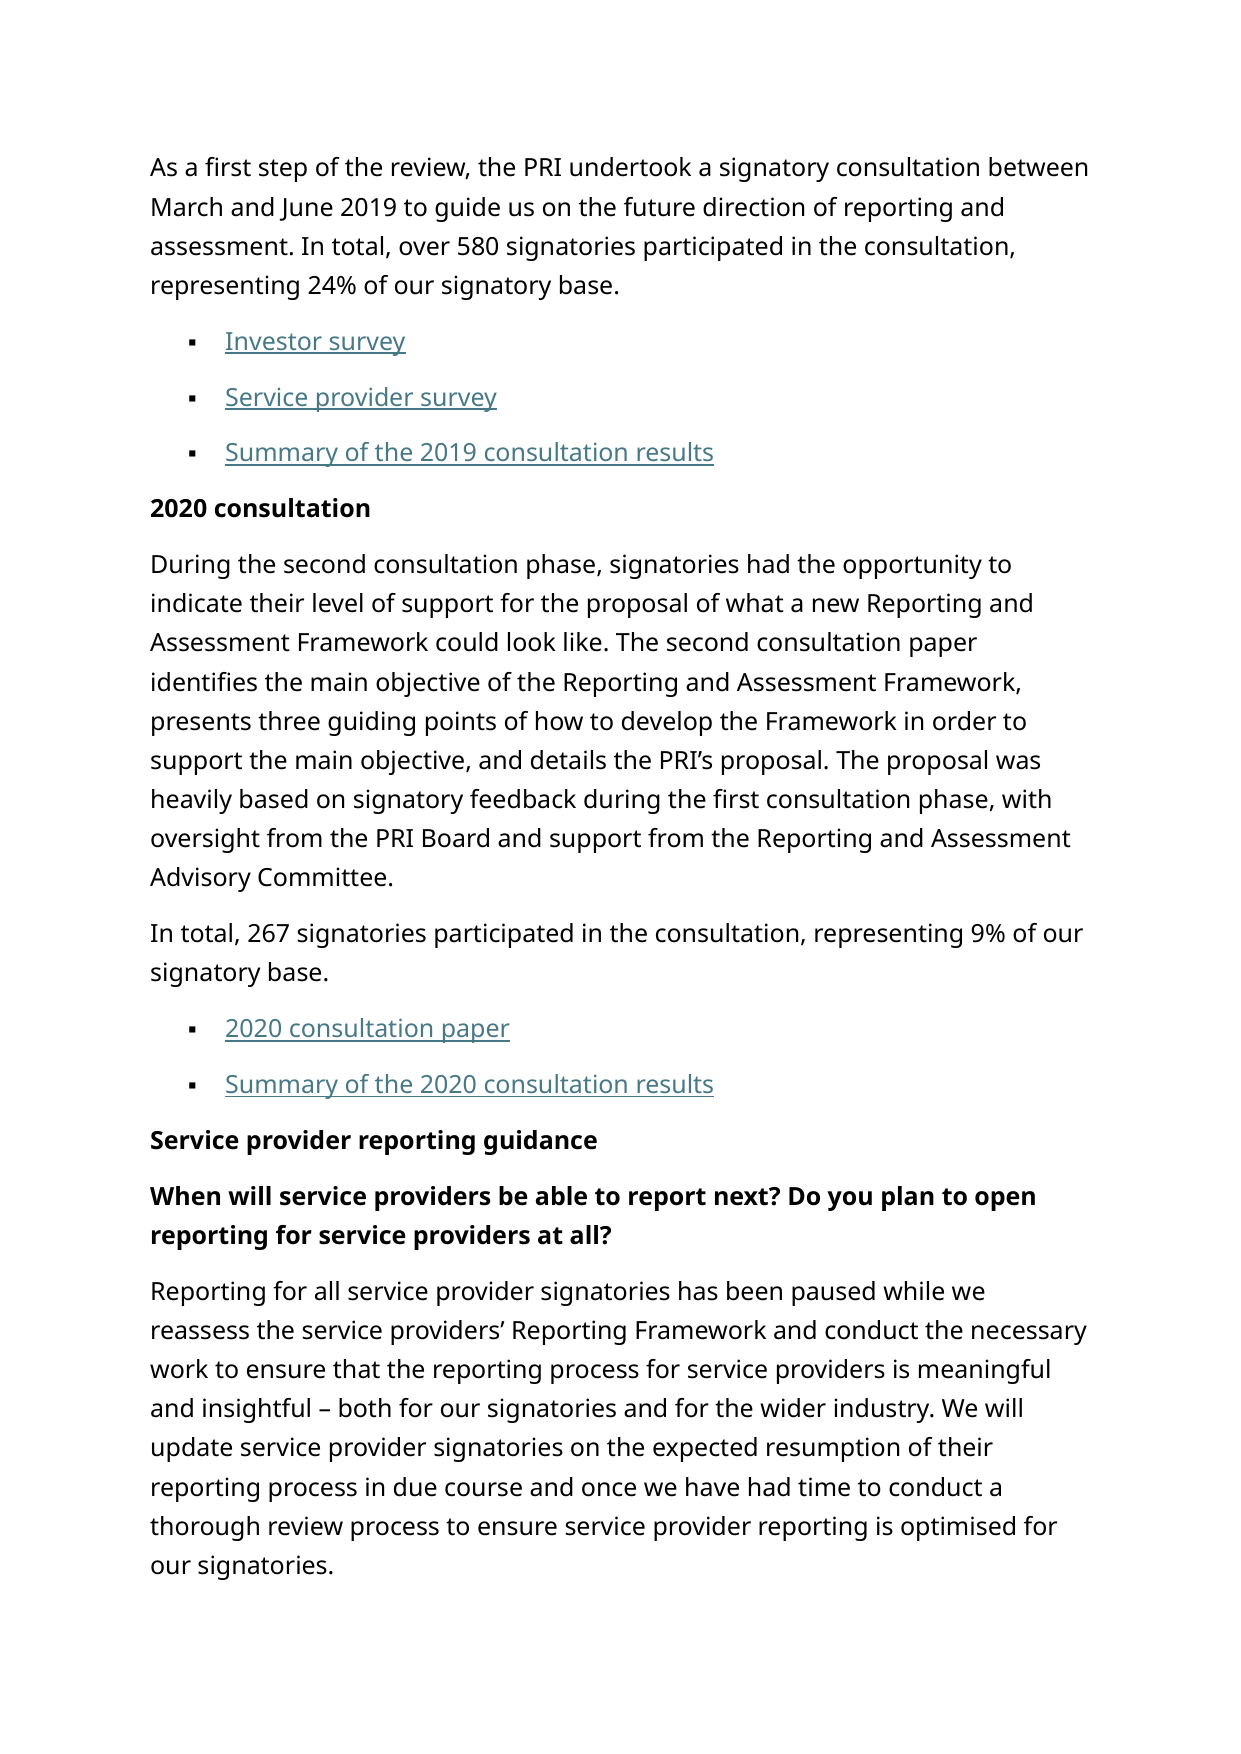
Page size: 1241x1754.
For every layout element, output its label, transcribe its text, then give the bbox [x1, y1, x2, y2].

text Service provider reporting guidance [150, 1122, 1090, 1157]
text As a first step of the review, the PRI undertook a signatory consultation between March and June 2019 to guide us on the future direction of reporting and assessment. In total, over 580 signatories participated in the consultation, representing 24% of our signatory base. [150, 150, 1090, 302]
list Summary of the 2019 consultation results [187, 435, 1090, 469]
list Summary of the 2020 consultation results [187, 1067, 1090, 1101]
text During the second consultation phase, signatories had the opportunity to indicate their level of support for the proposal of what a new Reporting and Assessment Framework could look like. The second consultation paper identifies the main objective of the Reporting and Assessment Framework, presents three guiding points of how to develop the Framework in order to support the main objective, and details the PRI’s proposal. The proposal was heavily based on signatory feedback during the first consultation phase, with oversight from the PRI Board and support from the Reporting and Assessment Advisory Committee. [150, 547, 1090, 894]
list Service provider survey [187, 379, 1090, 413]
text When will service providers be able to report next? Do you plan to open reporting for service providers at all? [150, 1178, 1090, 1252]
text In total, 267 signatories participated in the consultation, representing 9% of our signatory base. [150, 916, 1090, 989]
list Investor survey [187, 323, 1090, 357]
text 2020 consultation [150, 491, 1090, 525]
text Reporting for all service provider signatories has been paused while we reassess the service providers’ Reporting Framework and conduct the necessary work to ensure that the reporting process for service providers is meaningful and insightful – both for our signatories and for the wider industry. We will update service provider signatories on the expected resumption of their reporting process in due course and once we have had time to conduct a thorough review process to ensure service provider reporting is optimised for our signatories. [150, 1273, 1090, 1582]
list 2020 consultation paper [187, 1011, 1090, 1045]
